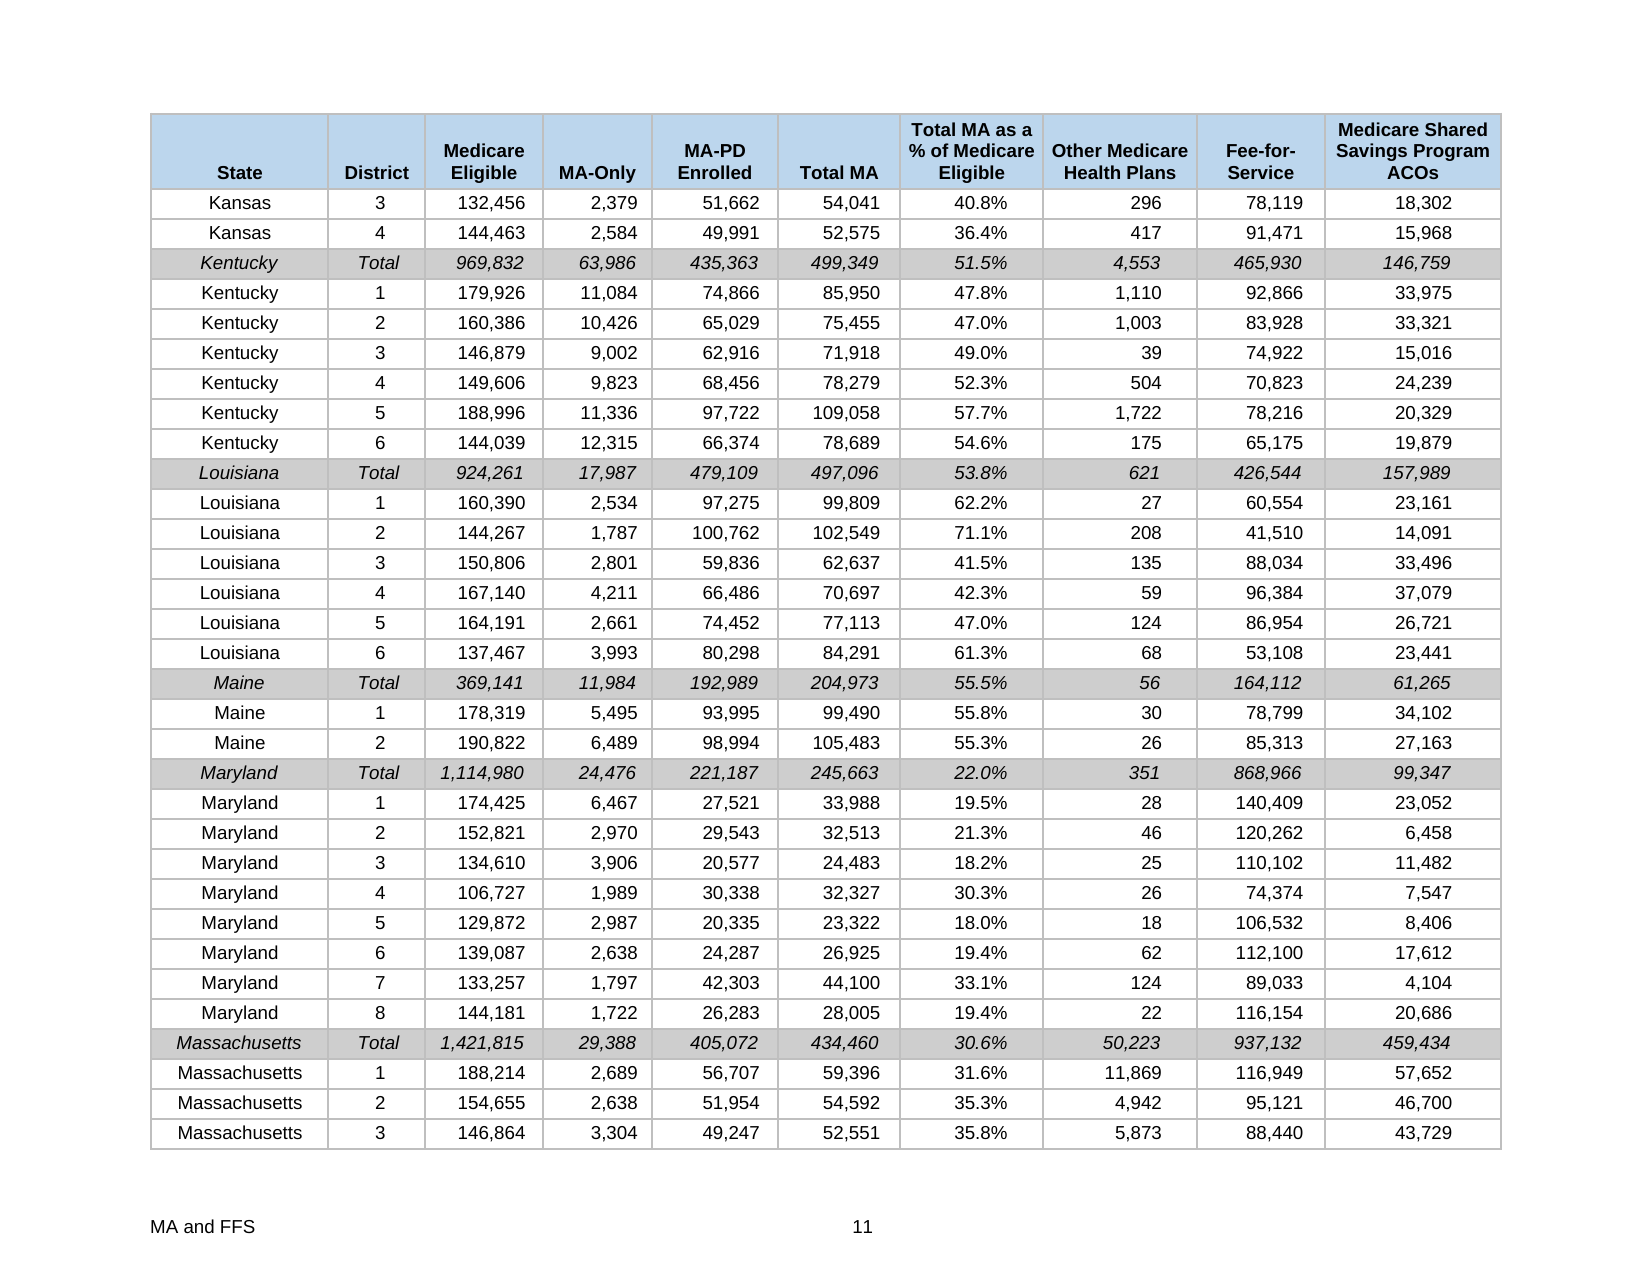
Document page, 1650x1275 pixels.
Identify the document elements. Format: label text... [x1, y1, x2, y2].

table_cell 868,966 [1198, 760, 1324, 788]
table_cell 435,363 [653, 250, 777, 278]
table_cell Maryland [152, 1000, 327, 1028]
table_cell 178,319 [426, 700, 542, 728]
table_cell 1 [329, 490, 424, 518]
table_cell 11,482 [1326, 850, 1500, 878]
table_cell 5,495 [544, 700, 651, 728]
table_cell 4,942 [1044, 1090, 1196, 1118]
table_cell 100,762 [653, 520, 777, 548]
table_cell 17,612 [1326, 940, 1500, 968]
table_cell 1,421,815 [426, 1030, 542, 1058]
table_cell 37,079 [1326, 580, 1500, 608]
table_cell 28 [1044, 790, 1196, 818]
table_cell 24,287 [653, 940, 777, 968]
table_cell 62 [1044, 940, 1196, 968]
table_cell 296 [1044, 190, 1196, 218]
table_cell Louisiana [152, 550, 327, 578]
table_cell 1,114,980 [426, 760, 542, 788]
table_cell 1,989 [544, 880, 651, 908]
table_cell 2,801 [544, 550, 651, 578]
table_cell 9,002 [544, 340, 651, 368]
table_cell 164,112 [1198, 670, 1324, 698]
table_cell 144,463 [426, 220, 542, 248]
table_cell Maryland [152, 820, 327, 848]
table_cell Maine [152, 730, 327, 758]
table_cell Louisiana [152, 610, 327, 638]
table_cell 23,052 [1326, 790, 1500, 818]
table_cell 60,554 [1198, 490, 1324, 518]
table_cell 65,029 [653, 310, 777, 338]
table_cell 22 [1044, 1000, 1196, 1028]
table_cell 97,722 [653, 400, 777, 428]
table_cell 43,729 [1326, 1120, 1500, 1148]
table_cell 55.5% [901, 670, 1042, 698]
table_cell 499,349 [779, 250, 899, 278]
table_cell 351 [1044, 760, 1196, 788]
table_cell Louisiana [152, 580, 327, 608]
table_cell 51.5% [901, 250, 1042, 278]
table_cell 146,879 [426, 340, 542, 368]
table_cell 54,592 [779, 1090, 899, 1118]
table_cell 937,132 [1198, 1030, 1324, 1058]
table_cell 2 [329, 520, 424, 548]
table_cell 99,490 [779, 700, 899, 728]
table_cell 52,551 [779, 1120, 899, 1148]
table_cell 9,823 [544, 370, 651, 398]
table_cell 35.8% [901, 1120, 1042, 1148]
table_cell 1 [329, 700, 424, 728]
table_cell 51,662 [653, 190, 777, 218]
table_cell 23,161 [1326, 490, 1500, 518]
table_cell 1 [329, 790, 424, 818]
table_cell 150,806 [426, 550, 542, 578]
table_cell 2 [329, 310, 424, 338]
table_cell 2,584 [544, 220, 651, 248]
table_cell Louisiana [152, 520, 327, 548]
table_cell 41.5% [901, 550, 1042, 578]
table_cell 134,610 [426, 850, 542, 878]
table_cell 51,954 [653, 1090, 777, 1118]
table_cell 426,544 [1198, 460, 1324, 488]
table_cell 36.4% [901, 220, 1042, 248]
table_cell 2,379 [544, 190, 651, 218]
table_cell Kentucky [152, 310, 327, 338]
table_cell 62.2% [901, 490, 1042, 518]
table_cell 3 [329, 1120, 424, 1148]
table_cell 93,995 [653, 700, 777, 728]
table_cell 19.4% [901, 940, 1042, 968]
table_cell 59,836 [653, 550, 777, 578]
table_cell Total [329, 460, 424, 488]
table_cell 146,864 [426, 1120, 542, 1148]
table_cell 2,534 [544, 490, 651, 518]
table_cell 2,638 [544, 940, 651, 968]
table_cell 17,987 [544, 460, 651, 488]
table_cell Kentucky [152, 340, 327, 368]
table_cell 57.7% [901, 400, 1042, 428]
table_cell Louisiana [152, 640, 327, 668]
table_cell Maryland [152, 760, 327, 788]
table_cell 10,426 [544, 310, 651, 338]
table_header MA-Only [544, 115, 651, 188]
table_cell 18.2% [901, 850, 1042, 878]
table_header Other Medicare Health Plans [1044, 115, 1196, 188]
table_header Medicare Eligible [426, 115, 542, 188]
table_cell 78,799 [1198, 700, 1324, 728]
table_cell 26,283 [653, 1000, 777, 1028]
table_cell 137,467 [426, 640, 542, 668]
table_cell 3 [329, 190, 424, 218]
table_cell 47.0% [901, 310, 1042, 338]
table_cell 144,039 [426, 430, 542, 458]
table_cell 24,476 [544, 760, 651, 788]
table_cell 86,954 [1198, 610, 1324, 638]
table_cell 22.0% [901, 760, 1042, 788]
table_cell 71,918 [779, 340, 899, 368]
table_cell 192,989 [653, 670, 777, 698]
table_cell 30.3% [901, 880, 1042, 908]
table_cell 53,108 [1198, 640, 1324, 668]
table_cell 88,034 [1198, 550, 1324, 578]
table_cell 208 [1044, 520, 1196, 548]
table_cell 5 [329, 610, 424, 638]
table_cell Total [329, 250, 424, 278]
table_cell Maryland [152, 850, 327, 878]
table_cell 44,100 [779, 970, 899, 998]
table_cell 2,661 [544, 610, 651, 638]
table_cell Kentucky [152, 370, 327, 398]
table_cell 167,140 [426, 580, 542, 608]
table_cell 98,994 [653, 730, 777, 758]
table_cell 49.0% [901, 340, 1042, 368]
table_cell Kentucky [152, 280, 327, 308]
table_cell 99,347 [1326, 760, 1500, 788]
table_cell 106,727 [426, 880, 542, 908]
table_cell 152,821 [426, 820, 542, 848]
table_cell 1,787 [544, 520, 651, 548]
table_cell 85,313 [1198, 730, 1324, 758]
table_cell 78,216 [1198, 400, 1324, 428]
table_cell 504 [1044, 370, 1196, 398]
table_cell 135 [1044, 550, 1196, 578]
table_cell 80,298 [653, 640, 777, 668]
table_cell 54.6% [901, 430, 1042, 458]
table_cell 19.4% [901, 1000, 1042, 1028]
table_cell 146,759 [1326, 250, 1500, 278]
table_cell 97,275 [653, 490, 777, 518]
table_cell 2 [329, 730, 424, 758]
table_cell 2,638 [544, 1090, 651, 1118]
table_cell 140,409 [1198, 790, 1324, 818]
table_cell 46,700 [1326, 1090, 1500, 1118]
table_cell 109,058 [779, 400, 899, 428]
table_cell 4 [329, 370, 424, 398]
table_cell 6,458 [1326, 820, 1500, 848]
table_cell 204,973 [779, 670, 899, 698]
table_cell 106,532 [1198, 910, 1324, 938]
table_cell 68 [1044, 640, 1196, 668]
table_cell 3 [329, 340, 424, 368]
table_cell Massachusetts [152, 1090, 327, 1118]
table_cell 120,262 [1198, 820, 1324, 848]
table_cell 1,722 [544, 1000, 651, 1028]
table_header Total MA [779, 115, 899, 188]
table_header Medicare Shared Savings Program ACOs [1326, 115, 1500, 188]
table_cell 42.3% [901, 580, 1042, 608]
table_cell 2,689 [544, 1060, 651, 1088]
table_cell 174,425 [426, 790, 542, 818]
table_cell 160,390 [426, 490, 542, 518]
table_cell 32,327 [779, 880, 899, 908]
table_cell 1,722 [1044, 400, 1196, 428]
table_cell 91,471 [1198, 220, 1324, 248]
table_cell 68,456 [653, 370, 777, 398]
table_cell 8,406 [1326, 910, 1500, 938]
table_cell 7 [329, 970, 424, 998]
table_cell 55.8% [901, 700, 1042, 728]
table_cell Louisiana [152, 490, 327, 518]
table_cell 33.1% [901, 970, 1042, 998]
table_cell 11,084 [544, 280, 651, 308]
table_cell 62,916 [653, 340, 777, 368]
table_cell 54,041 [779, 190, 899, 218]
table_cell Maryland [152, 910, 327, 938]
table_cell 15,016 [1326, 340, 1500, 368]
table_cell 29,388 [544, 1030, 651, 1058]
table_cell Maryland [152, 970, 327, 998]
table_cell 157,989 [1326, 460, 1500, 488]
table_cell 26 [1044, 880, 1196, 908]
table_cell 3,993 [544, 640, 651, 668]
table_cell 139,087 [426, 940, 542, 968]
table_cell 4 [329, 880, 424, 908]
table_header MA-PD Enrolled [653, 115, 777, 188]
table_cell 41,510 [1198, 520, 1324, 548]
table_cell 49,247 [653, 1120, 777, 1148]
table_cell 19.5% [901, 790, 1042, 818]
table_cell 63,986 [544, 250, 651, 278]
table_cell 19,879 [1326, 430, 1500, 458]
table_cell 434,460 [779, 1030, 899, 1058]
table_cell 74,866 [653, 280, 777, 308]
table_cell 6,467 [544, 790, 651, 818]
table_cell Massachusetts [152, 1060, 327, 1088]
table_cell 39 [1044, 340, 1196, 368]
table_cell 52,575 [779, 220, 899, 248]
table_cell 70,823 [1198, 370, 1324, 398]
table_cell 369,141 [426, 670, 542, 698]
table_cell 78,279 [779, 370, 899, 398]
table_cell 3,906 [544, 850, 651, 878]
table_cell Total [329, 670, 424, 698]
table_header Fee-for-Service [1198, 115, 1324, 188]
table_cell 49,991 [653, 220, 777, 248]
table_cell 66,486 [653, 580, 777, 608]
table_cell 23,322 [779, 910, 899, 938]
table_cell 105,483 [779, 730, 899, 758]
table_cell 6,489 [544, 730, 651, 758]
table_cell 70,697 [779, 580, 899, 608]
table_cell 27,163 [1326, 730, 1500, 758]
table_cell 74,452 [653, 610, 777, 638]
table_cell 6 [329, 640, 424, 668]
table_cell 18,302 [1326, 190, 1500, 218]
table_cell 1 [329, 1060, 424, 1088]
table_cell 144,267 [426, 520, 542, 548]
table_cell 40.8% [901, 190, 1042, 218]
table_cell Maryland [152, 880, 327, 908]
table_cell 29,543 [653, 820, 777, 848]
table_cell 23,441 [1326, 640, 1500, 668]
table_cell 85,950 [779, 280, 899, 308]
table_cell Maryland [152, 790, 327, 818]
table_cell 4,553 [1044, 250, 1196, 278]
table_cell 27,521 [653, 790, 777, 818]
table_cell Massachusetts [152, 1120, 327, 1148]
table_cell 30 [1044, 700, 1196, 728]
table_cell 110,102 [1198, 850, 1324, 878]
table_cell 102,549 [779, 520, 899, 548]
table_cell 12,315 [544, 430, 651, 458]
table_header State [152, 115, 327, 188]
table_cell 2 [329, 820, 424, 848]
table_cell 1 [329, 280, 424, 308]
table_cell 465,930 [1198, 250, 1324, 278]
table_cell 129,872 [426, 910, 542, 938]
table_cell 31.6% [901, 1060, 1042, 1088]
table_cell 497,096 [779, 460, 899, 488]
table_cell 74,922 [1198, 340, 1324, 368]
table_cell 61.3% [901, 640, 1042, 668]
table_cell 46 [1044, 820, 1196, 848]
table_cell 4 [329, 580, 424, 608]
table_cell 20,329 [1326, 400, 1500, 428]
table_cell 30,338 [653, 880, 777, 908]
table_cell 92,866 [1198, 280, 1324, 308]
table_cell 3,304 [544, 1120, 651, 1148]
table_cell 124 [1044, 970, 1196, 998]
table_cell Kentucky [152, 400, 327, 428]
table_cell Total [329, 1030, 424, 1058]
table_cell 6 [329, 430, 424, 458]
table_cell 7,547 [1326, 880, 1500, 908]
table_cell 621 [1044, 460, 1196, 488]
table_cell 35.3% [901, 1090, 1042, 1118]
table_cell 18.0% [901, 910, 1042, 938]
table_cell 14,091 [1326, 520, 1500, 548]
table_cell Kentucky [152, 250, 327, 278]
table_header District [329, 115, 424, 188]
table_cell 160,386 [426, 310, 542, 338]
table_cell 88,440 [1198, 1120, 1324, 1148]
table_cell 78,119 [1198, 190, 1324, 218]
table_cell 175 [1044, 430, 1196, 458]
table_cell 33,321 [1326, 310, 1500, 338]
table_cell 21.3% [901, 820, 1042, 848]
table_cell 1,110 [1044, 280, 1196, 308]
table_cell 27 [1044, 490, 1196, 518]
table_cell 56 [1044, 670, 1196, 698]
table_cell 95,121 [1198, 1090, 1324, 1118]
table_cell 164,191 [426, 610, 542, 638]
table_cell 18 [1044, 910, 1196, 938]
table_cell 78,689 [779, 430, 899, 458]
table_cell 11,869 [1044, 1060, 1196, 1088]
table_cell 61,265 [1326, 670, 1500, 698]
table_cell 417 [1044, 220, 1196, 248]
table_cell Kentucky [152, 430, 327, 458]
table_cell 221,187 [653, 760, 777, 788]
table_cell 74,374 [1198, 880, 1324, 908]
table_cell 26,721 [1326, 610, 1500, 638]
table_cell 188,996 [426, 400, 542, 428]
table_cell 33,496 [1326, 550, 1500, 578]
table_cell 124 [1044, 610, 1196, 638]
table_cell 149,606 [426, 370, 542, 398]
table_cell 62,637 [779, 550, 899, 578]
table_cell 1,797 [544, 970, 651, 998]
table_cell Maine [152, 670, 327, 698]
table_cell 59 [1044, 580, 1196, 608]
table_cell 112,100 [1198, 940, 1324, 968]
table_cell 25 [1044, 850, 1196, 878]
table_cell 50,223 [1044, 1030, 1196, 1058]
table_cell 11,336 [544, 400, 651, 428]
table_cell 245,663 [779, 760, 899, 788]
table_cell 8 [329, 1000, 424, 1028]
table_cell 89,033 [1198, 970, 1324, 998]
table_cell 33,988 [779, 790, 899, 818]
table_cell 71.1% [901, 520, 1042, 548]
table_cell 99,809 [779, 490, 899, 518]
table_cell 24,239 [1326, 370, 1500, 398]
table_cell 65,175 [1198, 430, 1324, 458]
table_cell 57,652 [1326, 1060, 1500, 1088]
table_cell 2,987 [544, 910, 651, 938]
table_cell 20,577 [653, 850, 777, 878]
table_cell 66,374 [653, 430, 777, 458]
table_cell 26,925 [779, 940, 899, 968]
table_cell 26 [1044, 730, 1196, 758]
table_cell 20,335 [653, 910, 777, 938]
table_cell Maryland [152, 940, 327, 968]
table_cell 5 [329, 910, 424, 938]
table_cell 53.8% [901, 460, 1042, 488]
table_cell 83,928 [1198, 310, 1324, 338]
table_cell 1,003 [1044, 310, 1196, 338]
table_cell 190,822 [426, 730, 542, 758]
table_cell 479,109 [653, 460, 777, 488]
table_cell 77,113 [779, 610, 899, 638]
table_cell Maine [152, 700, 327, 728]
table_cell 116,949 [1198, 1060, 1324, 1088]
table_cell 179,926 [426, 280, 542, 308]
table_cell 5 [329, 400, 424, 428]
table_cell Kansas [152, 220, 327, 248]
table_cell 96,384 [1198, 580, 1324, 608]
table_cell 24,483 [779, 850, 899, 878]
table_cell 75,455 [779, 310, 899, 338]
table_cell 84,291 [779, 640, 899, 668]
table_cell Total [329, 760, 424, 788]
table_cell 969,832 [426, 250, 542, 278]
table_cell 20,686 [1326, 1000, 1500, 1028]
table_cell 154,655 [426, 1090, 542, 1118]
table_cell 55.3% [901, 730, 1042, 758]
table_cell 33,975 [1326, 280, 1500, 308]
table_cell 47.8% [901, 280, 1042, 308]
table_cell 3 [329, 550, 424, 578]
table_cell 11,984 [544, 670, 651, 698]
table_cell 4,211 [544, 580, 651, 608]
table_cell 132,456 [426, 190, 542, 218]
table_cell 15,968 [1326, 220, 1500, 248]
table_cell 4,104 [1326, 970, 1500, 998]
table_header Total MA as a % of Medicare Eligible [901, 115, 1042, 188]
table_cell 2 [329, 1090, 424, 1118]
table_cell Louisiana [152, 460, 327, 488]
table_cell 34,102 [1326, 700, 1500, 728]
table_cell 52.3% [901, 370, 1042, 398]
table_cell 47.0% [901, 610, 1042, 638]
table_cell 4 [329, 220, 424, 248]
table_cell 144,181 [426, 1000, 542, 1028]
table_cell 42,303 [653, 970, 777, 998]
table_cell 32,513 [779, 820, 899, 848]
table_cell 133,257 [426, 970, 542, 998]
table_cell 28,005 [779, 1000, 899, 1028]
table_cell Massachusetts [152, 1030, 327, 1058]
table_cell 3 [329, 850, 424, 878]
table_cell 2,970 [544, 820, 651, 848]
table_cell 459,434 [1326, 1030, 1500, 1058]
table_cell 30.6% [901, 1030, 1042, 1058]
table_cell 405,072 [653, 1030, 777, 1058]
table_cell 188,214 [426, 1060, 542, 1088]
table_cell 56,707 [653, 1060, 777, 1088]
table_cell 5,873 [1044, 1120, 1196, 1148]
table_cell 116,154 [1198, 1000, 1324, 1028]
table_cell Kansas [152, 190, 327, 218]
table_cell 6 [329, 940, 424, 968]
table_cell 924,261 [426, 460, 542, 488]
table_cell 59,396 [779, 1060, 899, 1088]
